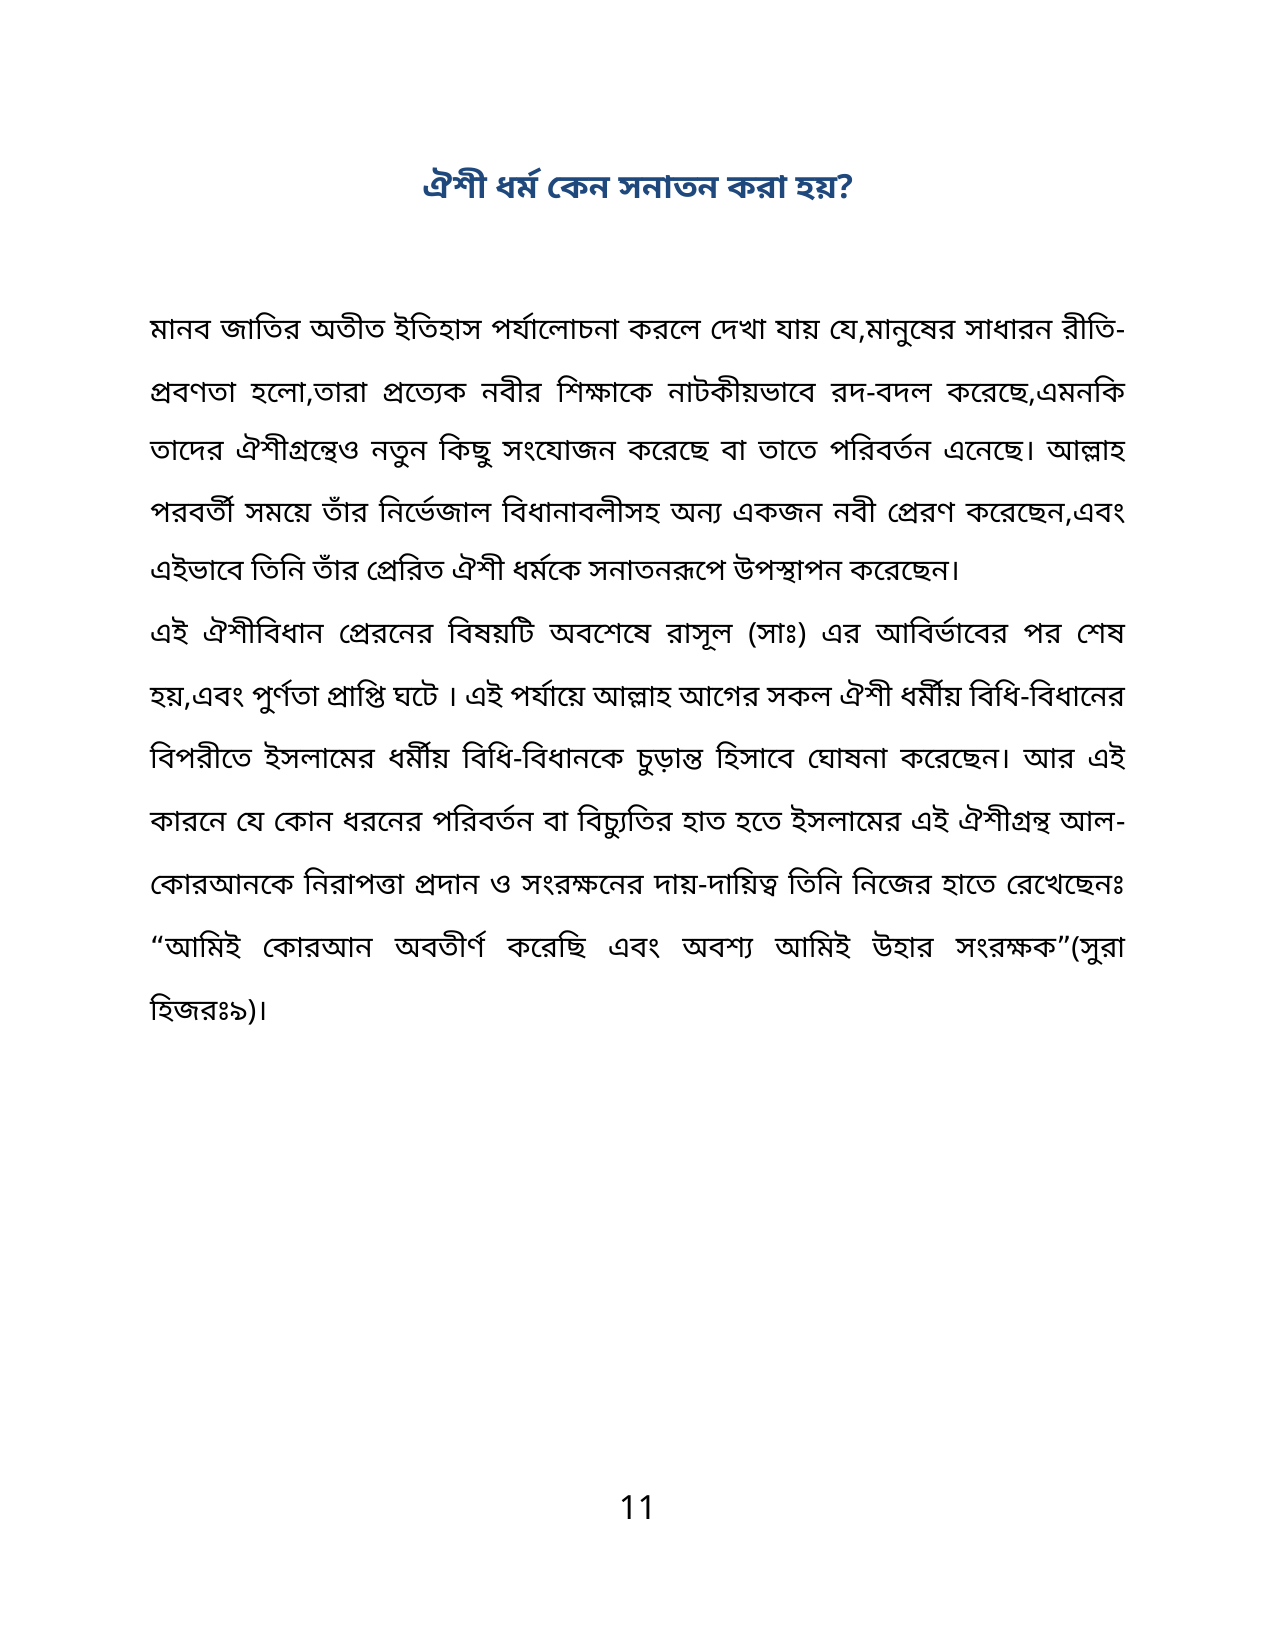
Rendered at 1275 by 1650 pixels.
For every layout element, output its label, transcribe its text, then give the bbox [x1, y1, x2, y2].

text মানব জাতির অতীত ইতিহাস পর্যালোচনা করলে দেখা যায় যে,মানুষের সাধারন রীতি-প্রবণতা হলো,তারা প্রত্যেক নবীর শিক্ষাকে নাটকীয়ভাবে রদ-বদল করেছে,এমনকি তাদের ঐশীগ্রন্থেও নতুন কিছু সংযোজন করেছে বা তাতে পরিবর্তন এনেছে। আল্লাহ পরবর্তী সময়ে তাঁর নির্ভেজাল বিধানাবলীসহ অন্য একজন নবী প্রেরণ করেছেন,এবং এইভাবে তিনি তাঁর প্রেরিত ঐশী ধর্মকে সনাতনরূপে উপস্থাপন করেছেন। [150, 308, 1125, 593]
subtitle ঐশী ধর্ম কেন সনাতন করা হয়? [150, 162, 1125, 212]
text এই ঐশীবিধান প্রেরনের বিষয়টি অবশেষে রাসূল (সাঃ) এর আবির্ভাবের পর শেষ হয়,এবং পুর্ণতা প্রাপ্তি ঘটে । এই পর্যায়ে আল্লাহ আগের সকল ঐশী ধর্মীয় বিধি-বিধানের বিপরীতে ইসলামের ধর্মীয় বিধি-বিধানকে চুড়ান্ত হিসাবে ঘোষনা করেছেন। আর এই কারনে যে কোন ধরনের পরিবর্তন বা বিচ্যুতির হাত হতে ইসলামের এই ঐশীগ্রন্থ আল-কোরআনকে নিরাপত্তা প্রদান ও সংরক্ষনের দায়-দায়িত্ব তিনি নিজের হাতে রেখেছেনঃ “আমিই কোরআন অবতীর্ণ করেছি এবং অবশ্য আমিই উহার সংরক্ষক”(সুরা হিজরঃ৯)। [150, 612, 1125, 1032]
